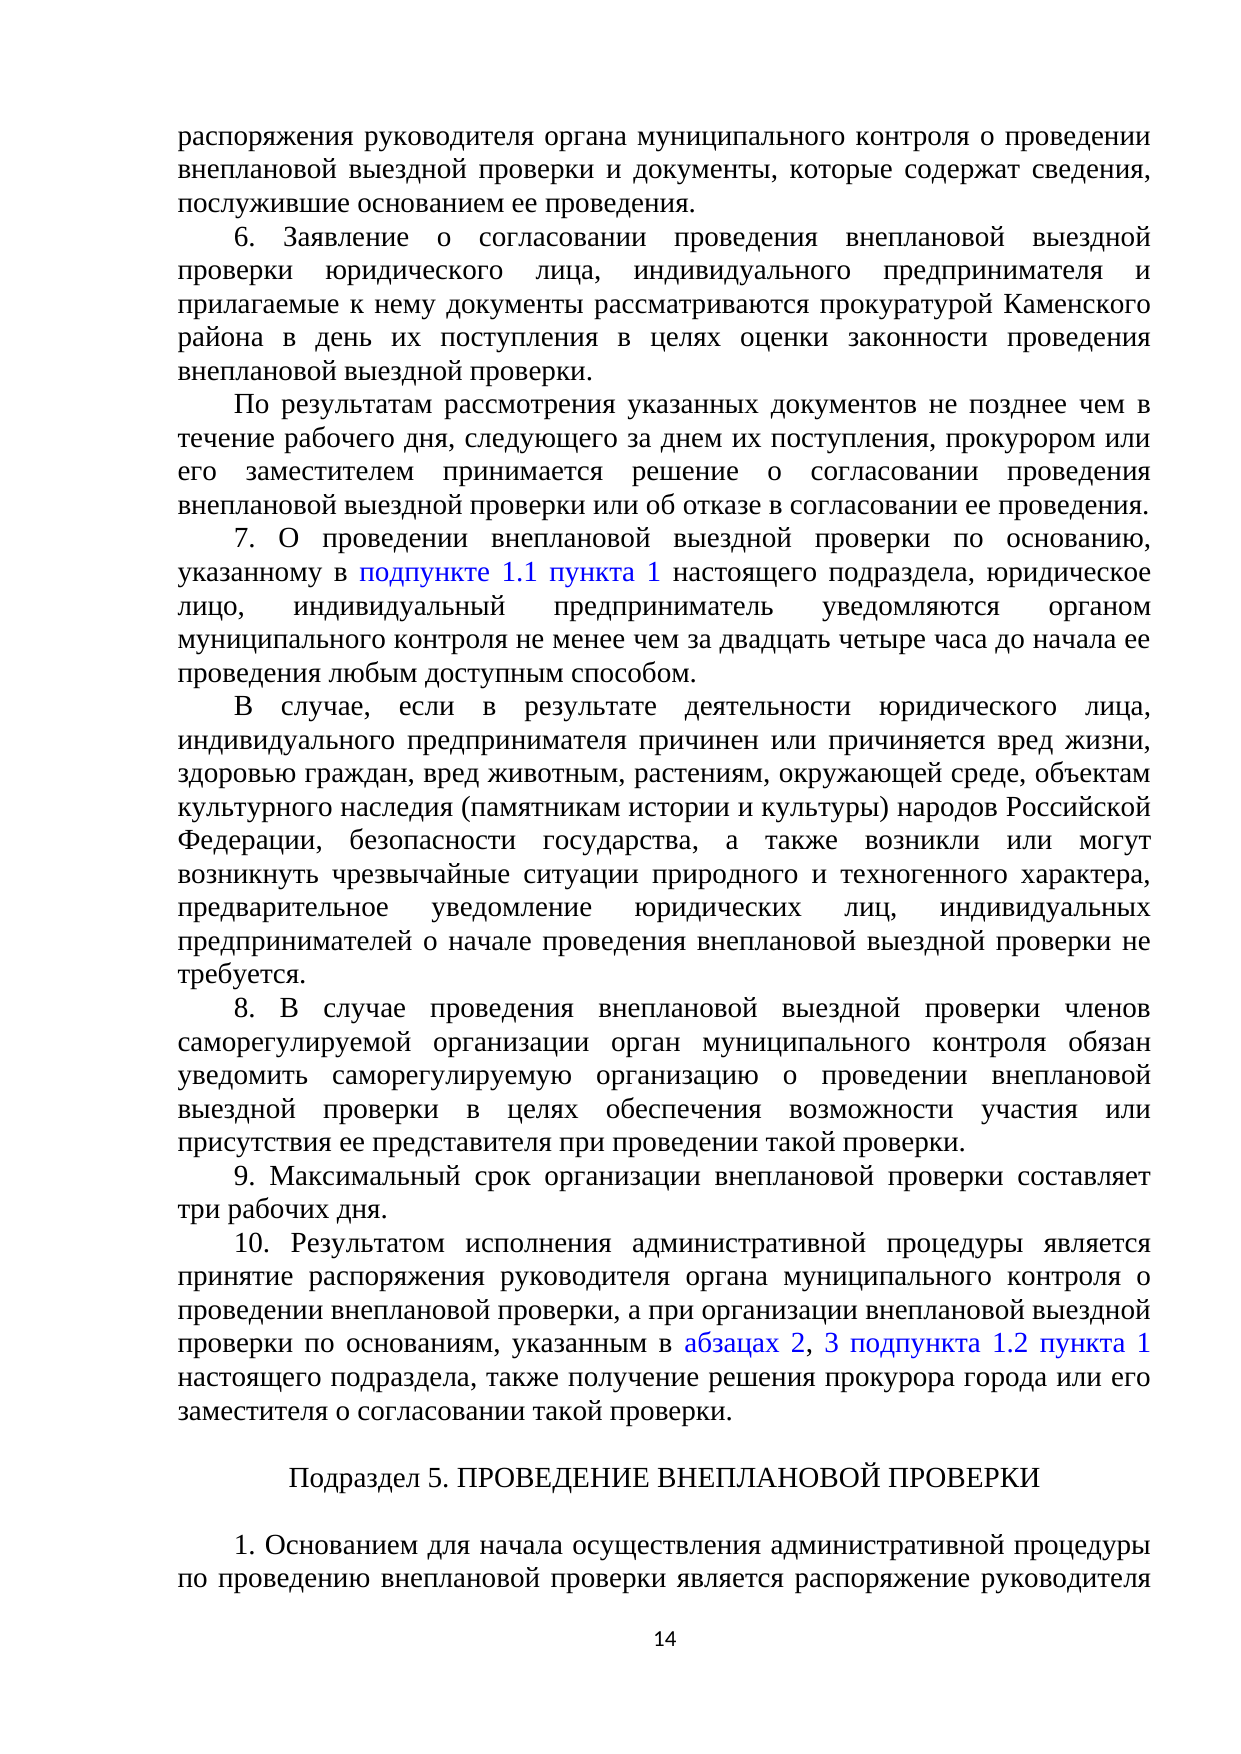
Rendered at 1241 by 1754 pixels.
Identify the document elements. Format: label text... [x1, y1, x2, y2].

text В случае, если в результате деятельности юридического лица, индивидуального предпринимателя причинен или причиняется вред жизни, здоровью граждан, вред животным, растениям, окружающей среде, объектам культурного наследия (памятникам истории и культуры) народов Российской Федерации, безопасности государства, а также возникли или могут возникнуть чрезвычайные ситуации природного и техногенного характера, предварительное уведомление юридических лиц, индивидуальных предпринимателей о начале проведения внеплановой выездной проверки не требуется. [177, 688, 1152, 990]
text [177, 118, 1152, 219]
text По результатам рассмотрения указанных документов не позднее чем в течение рабочего дня, следующего за днем их поступления, прокурором или его заместителем принимается решение о согласовании проведения внеплановой выездной проверки или об отказе в согласовании ее проведения. [177, 386, 1152, 521]
text 6. Заявление о согласовании проведения внеплановой выездной проверки юридического лица, индивидуального предпринимателя и прилагаемые к нему документы рассматриваются прокуратурой Каменского района в день их поступления в целях оценки законности проведения внеплановой выездной проверки. [177, 219, 1152, 386]
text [177, 1527, 1152, 1594]
text 9. Максимальный срок организации внеплановой проверки составляет три рабочих дня. [177, 1158, 1152, 1225]
text 7. О проведении внеплановой выездной проверки по основанию, указанному в подпункте 1.1 пункта 1 настоящего подраздела, юридическое лицо, индивидуальный предприниматель уведомляются органом муниципального контроля не менее чем за двадцать четыре часа до начала ее проведения любым доступным способом. [177, 521, 1152, 688]
text 10. Результатом исполнения административной процедуры является принятие распоряжения руководителя органа муниципального контроля о проведении внеплановой проверки, а при организации внеплановой выездной проверки по основаниям, указанным в абзацах 2, 3 подпункта 1.2 пункта 1 настоящего подраздела, также получение решения прокурора города или его заместителя о согласовании такой проверки. [177, 1225, 1152, 1426]
text Подраздел 5. ПРОВЕДЕНИЕ ВНЕПЛАНОВОЙ ПРОВЕРКИ [177, 1460, 1152, 1493]
text 8. В случае проведения внеплановой выездной проверки членов саморегулируемой организации орган муниципального контроля обязан уведомить саморегулируемую организацию о проведении внеплановой выездной проверки в целях обеспечения возможности участия или присутствия ее представителя при проведении такой проверки. [177, 990, 1152, 1158]
